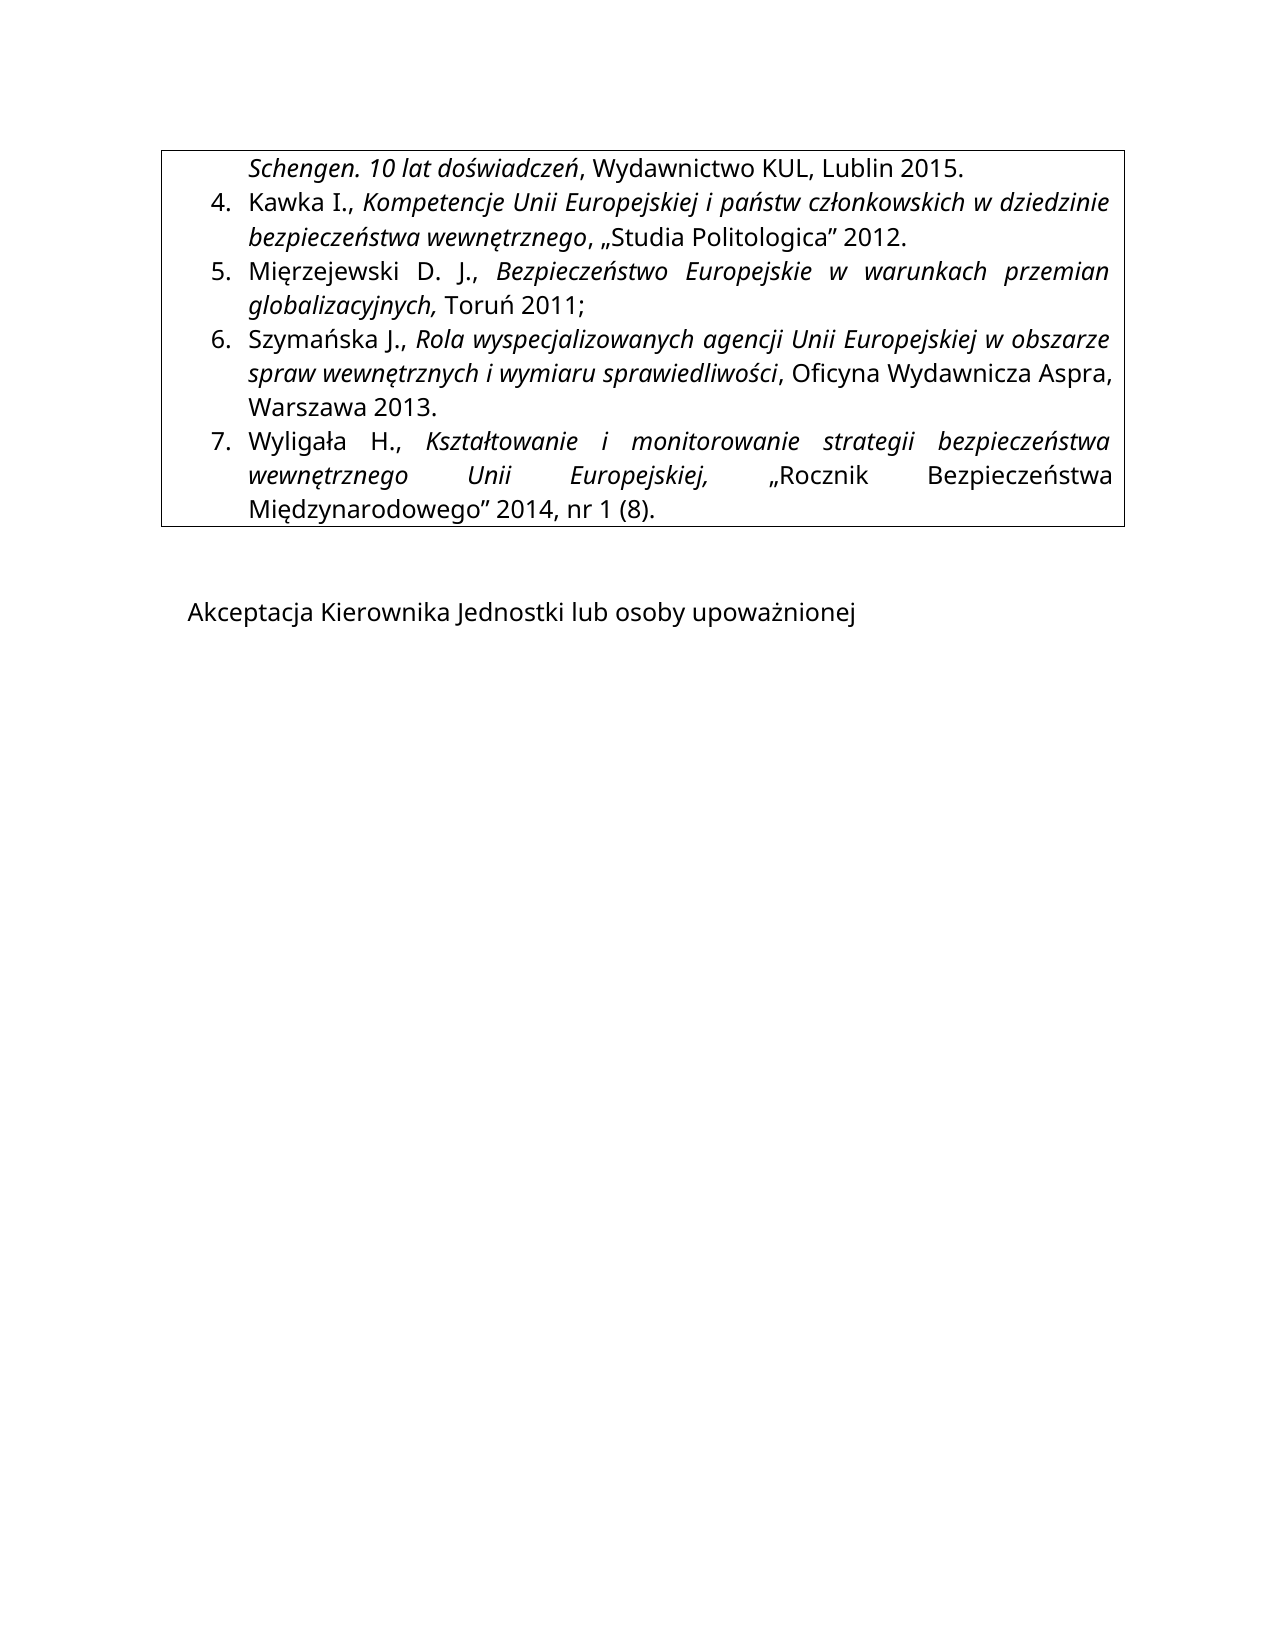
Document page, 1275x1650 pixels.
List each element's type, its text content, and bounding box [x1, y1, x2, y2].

text Akceptacja Kierownika Jednostki lub osoby upoważnionej [187, 595, 1125, 629]
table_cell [162, 151, 1124, 526]
